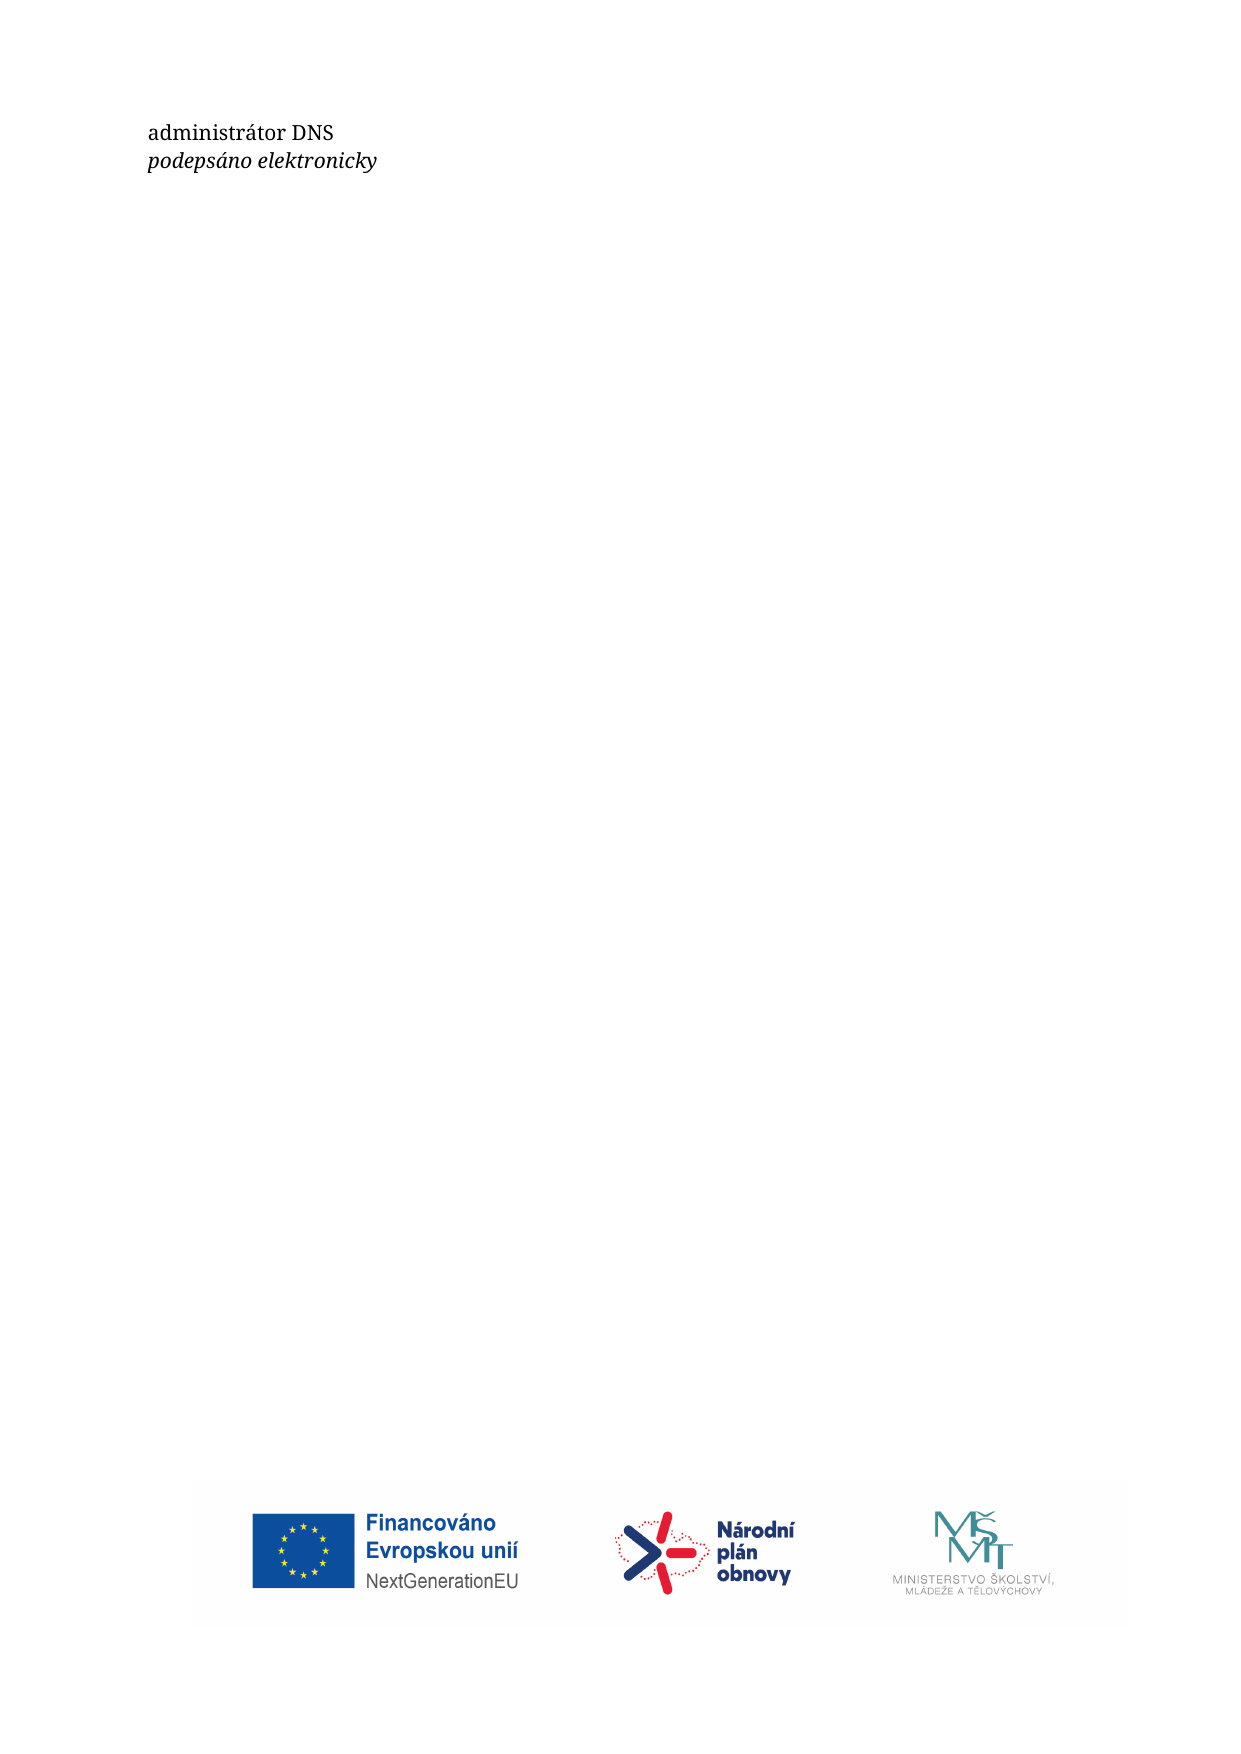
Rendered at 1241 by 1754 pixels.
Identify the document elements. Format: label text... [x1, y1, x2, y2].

text podepsáno elektronicky [148, 147, 1107, 175]
text administrátor DNS [148, 118, 1107, 147]
picture [192, 1479, 1127, 1627]
